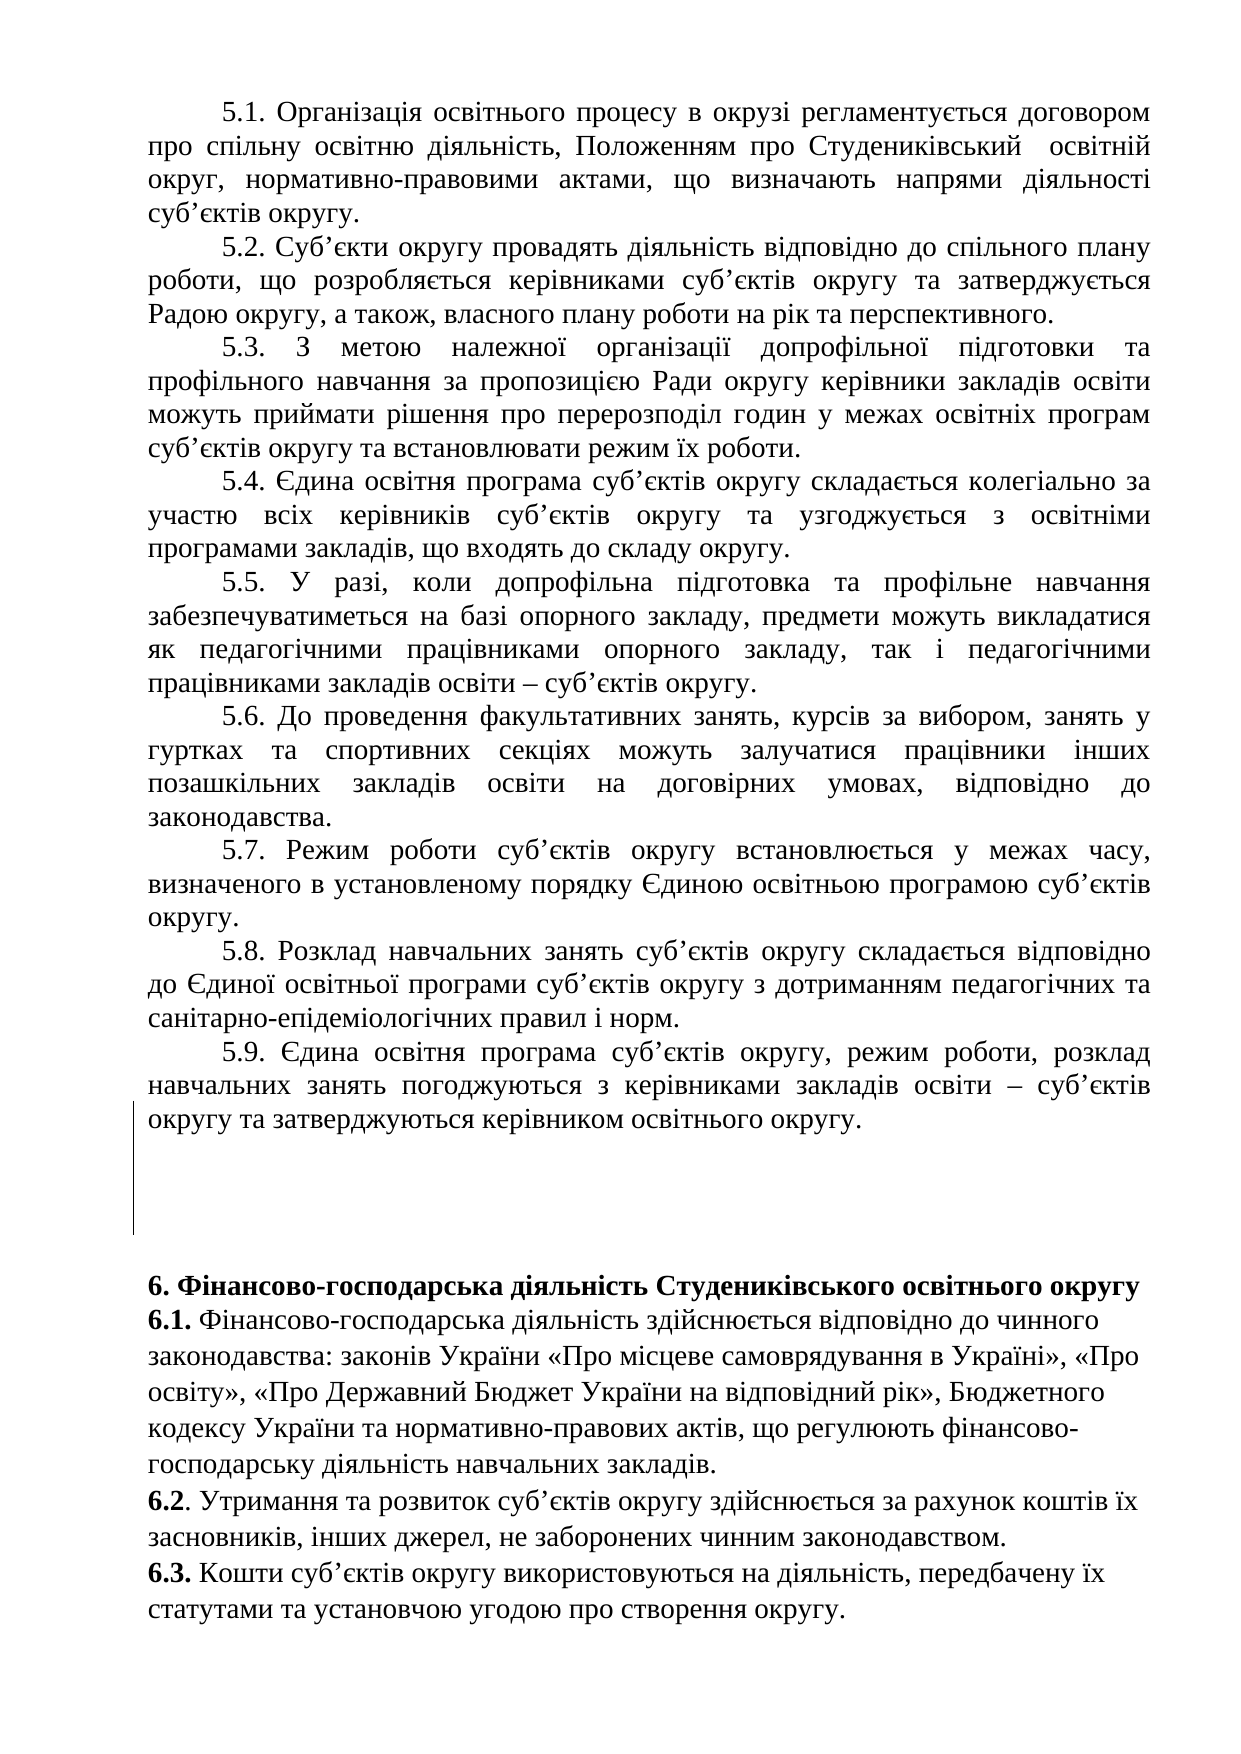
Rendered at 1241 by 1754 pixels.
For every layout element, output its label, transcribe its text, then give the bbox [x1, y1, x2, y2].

text 5.4. Єдина освітня програма суб’єктів округу складається колегіально за участю всіх керівників суб’єктів округу та узгоджується з освітніми програмами закладів, що входять до складу округу. [148, 463, 1152, 564]
text 5.3. З метою належної організації допрофільної підготовки та профільного навчання за пропозицією Ради округу керівники закладів освіти можуть приймати рішення про перерозподіл годин у межах освітніх програм суб’єктів округу та встановлювати режим їх роботи. [148, 329, 1152, 463]
text 5.2. Суб’єкти округу провадять діяльність відповідно до спільного плану роботи, що розробляється керівниками суб’єктів округу та затверджується Радою округу, а також, власного плану роботи на рік та перспективного. [148, 229, 1152, 329]
text 6. Фінансово-господарська діяльність Студениківського освітнього округу [148, 1268, 1152, 1302]
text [148, 1302, 1152, 1625]
text 5.7. Режим роботи суб’єктів округу встановлюється у межах часу, визначеного в установленому порядку Єдиною освітньою програмою суб’єктів округу. [148, 832, 1152, 933]
text 5.9. Єдина освітня програма суб’єктів округу, режим роботи, розклад навчальних занять погоджуються з керівниками закладів освіти – суб’єктів округу та затверджуються керівником освітнього округу. [148, 1034, 1152, 1134]
text 5.1. Організація освітнього процесу в окрузі регламентується договором про спільну освітню діяльність, Положенням про Студениківський освітній округ, нормативно-правовими актами, що визначають напрями діяльності суб’єктів округу. [148, 94, 1152, 229]
text 5.6. До проведення факультативних занять, курсів за вибором, занять у гуртках та спортивних секціях можуть залучатися працівники інших позашкільних закладів освіти на договірних умовах, відповідно до законодавства. [148, 698, 1152, 832]
text 5.8. Розклад навчальних занять суб’єктів округу складається відповідно до Єдиної освітньої програми суб’єктів округу з дотриманням педагогічних та санітарно-епідеміологічних правил і норм. [148, 933, 1152, 1034]
text 5.5. У разі, коли допрофільна підготовка та профільне навчання забезпечуватиметься на базі опорного закладу, предмети можуть викладатися як педагогічними працівниками опорного закладу, так і педагогічними працівниками закладів освіти – суб’єктів округу. [148, 564, 1152, 698]
